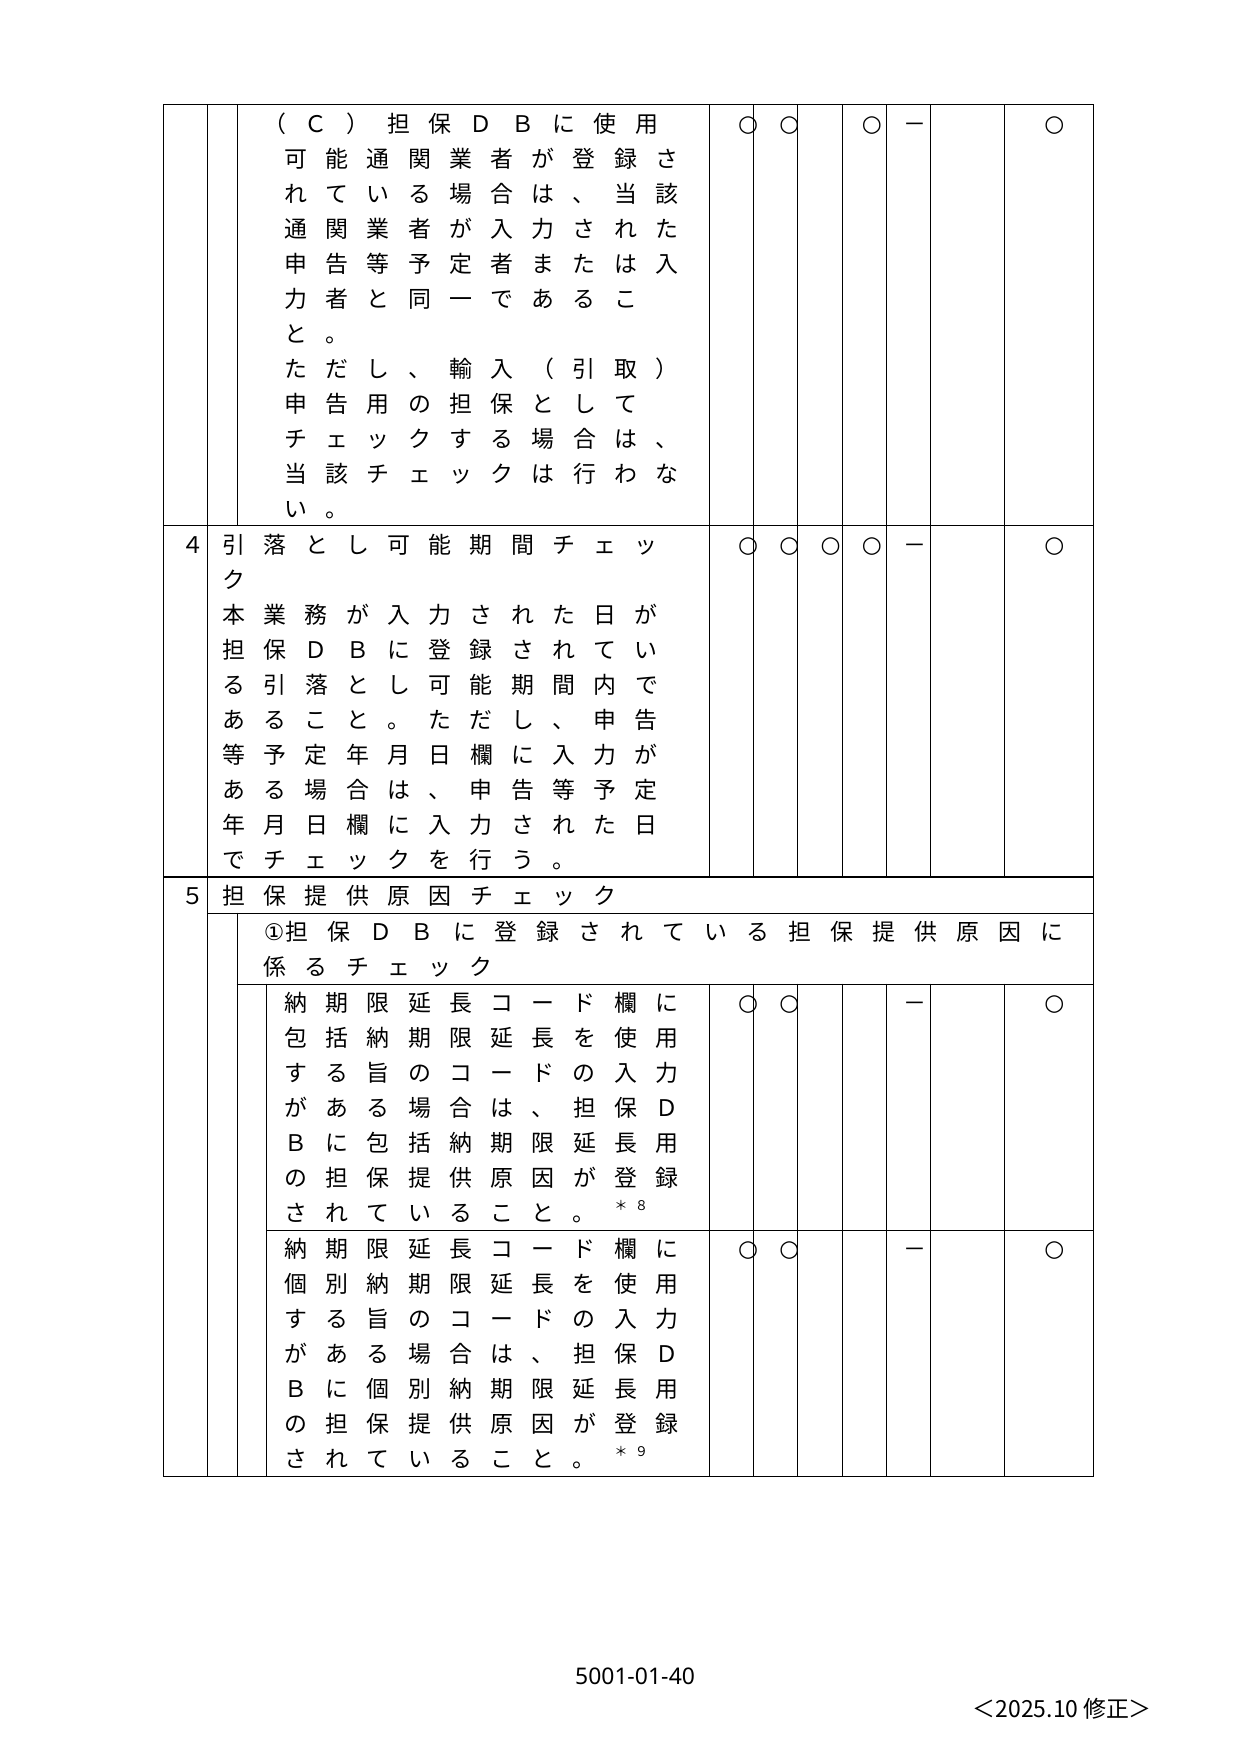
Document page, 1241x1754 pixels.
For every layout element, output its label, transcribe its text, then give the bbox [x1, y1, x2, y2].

table_cell ○ [710, 105, 753, 525]
table_cell [798, 105, 842, 525]
table_cell [238, 985, 266, 1476]
table_cell － [887, 526, 930, 876]
table_cell [931, 526, 1004, 876]
table_cell [931, 1231, 1004, 1476]
table_cell [843, 1231, 886, 1476]
table_cell 納期限延長コード欄に包括納期限延長を使用する旨のコードの入力がある場合は、担保ＤＢに包括納期限延長用の担保提供原因が登録されていること。＊８ [267, 985, 709, 1229]
table_cell － [887, 1231, 930, 1476]
table_cell ○ [754, 105, 797, 525]
table_cell ○ [1005, 1231, 1093, 1476]
table_cell ○ [754, 526, 797, 876]
table_cell ○ [1005, 526, 1093, 876]
table_cell ○ [843, 526, 886, 876]
table_cell ○ [710, 1231, 753, 1476]
table_cell [931, 105, 1004, 525]
table_cell [931, 985, 1004, 1229]
table_cell ○ [710, 526, 753, 876]
table_cell ①担保ＤＢに登録されている担保提供原因に係るチェック [238, 914, 1093, 983]
table_cell － [887, 985, 930, 1229]
table_cell ４ [164, 526, 207, 876]
table_cell （Ｃ）担保ＤＢに使用可能通関業者が登録されている場合は、当該通関業者が入力された申告等予定者または入力者と同一であること。 ただし、輸入（引取）申告用の担保としてチェックする場合は、当該チェックは行わない。 [238, 105, 709, 525]
table_cell ○ [754, 1231, 797, 1476]
table_cell ５ [164, 878, 207, 1476]
table_cell ○ [754, 985, 797, 1229]
table_cell [798, 985, 842, 1229]
table_cell ○ [1005, 985, 1093, 1229]
table_cell 納期限延長コード欄に個別納期限延長を使用する旨のコードの入力がある場合は、担保ＤＢに個別納期限延長用の担保提供原因が登録されていること。＊９ [267, 1231, 709, 1476]
table_cell － [887, 105, 930, 525]
table_cell ○ [798, 526, 842, 876]
table_cell [798, 1231, 842, 1476]
table_cell ○ [1005, 105, 1093, 525]
table_cell ○ [843, 105, 886, 525]
table_cell ○ [710, 985, 753, 1229]
table_cell 引落とし可能期間チェック 本業務が入力された日が担保ＤＢに登録されている引落とし可能期間内であること。ただし、申告等予定年月日欄に入力がある場合は、申告等予定年月日欄に入力された日でチェックを行う。 [208, 526, 709, 876]
table_cell [843, 985, 886, 1229]
table_cell 担保提供原因チェック [208, 878, 1093, 912]
table_cell [208, 914, 237, 1476]
